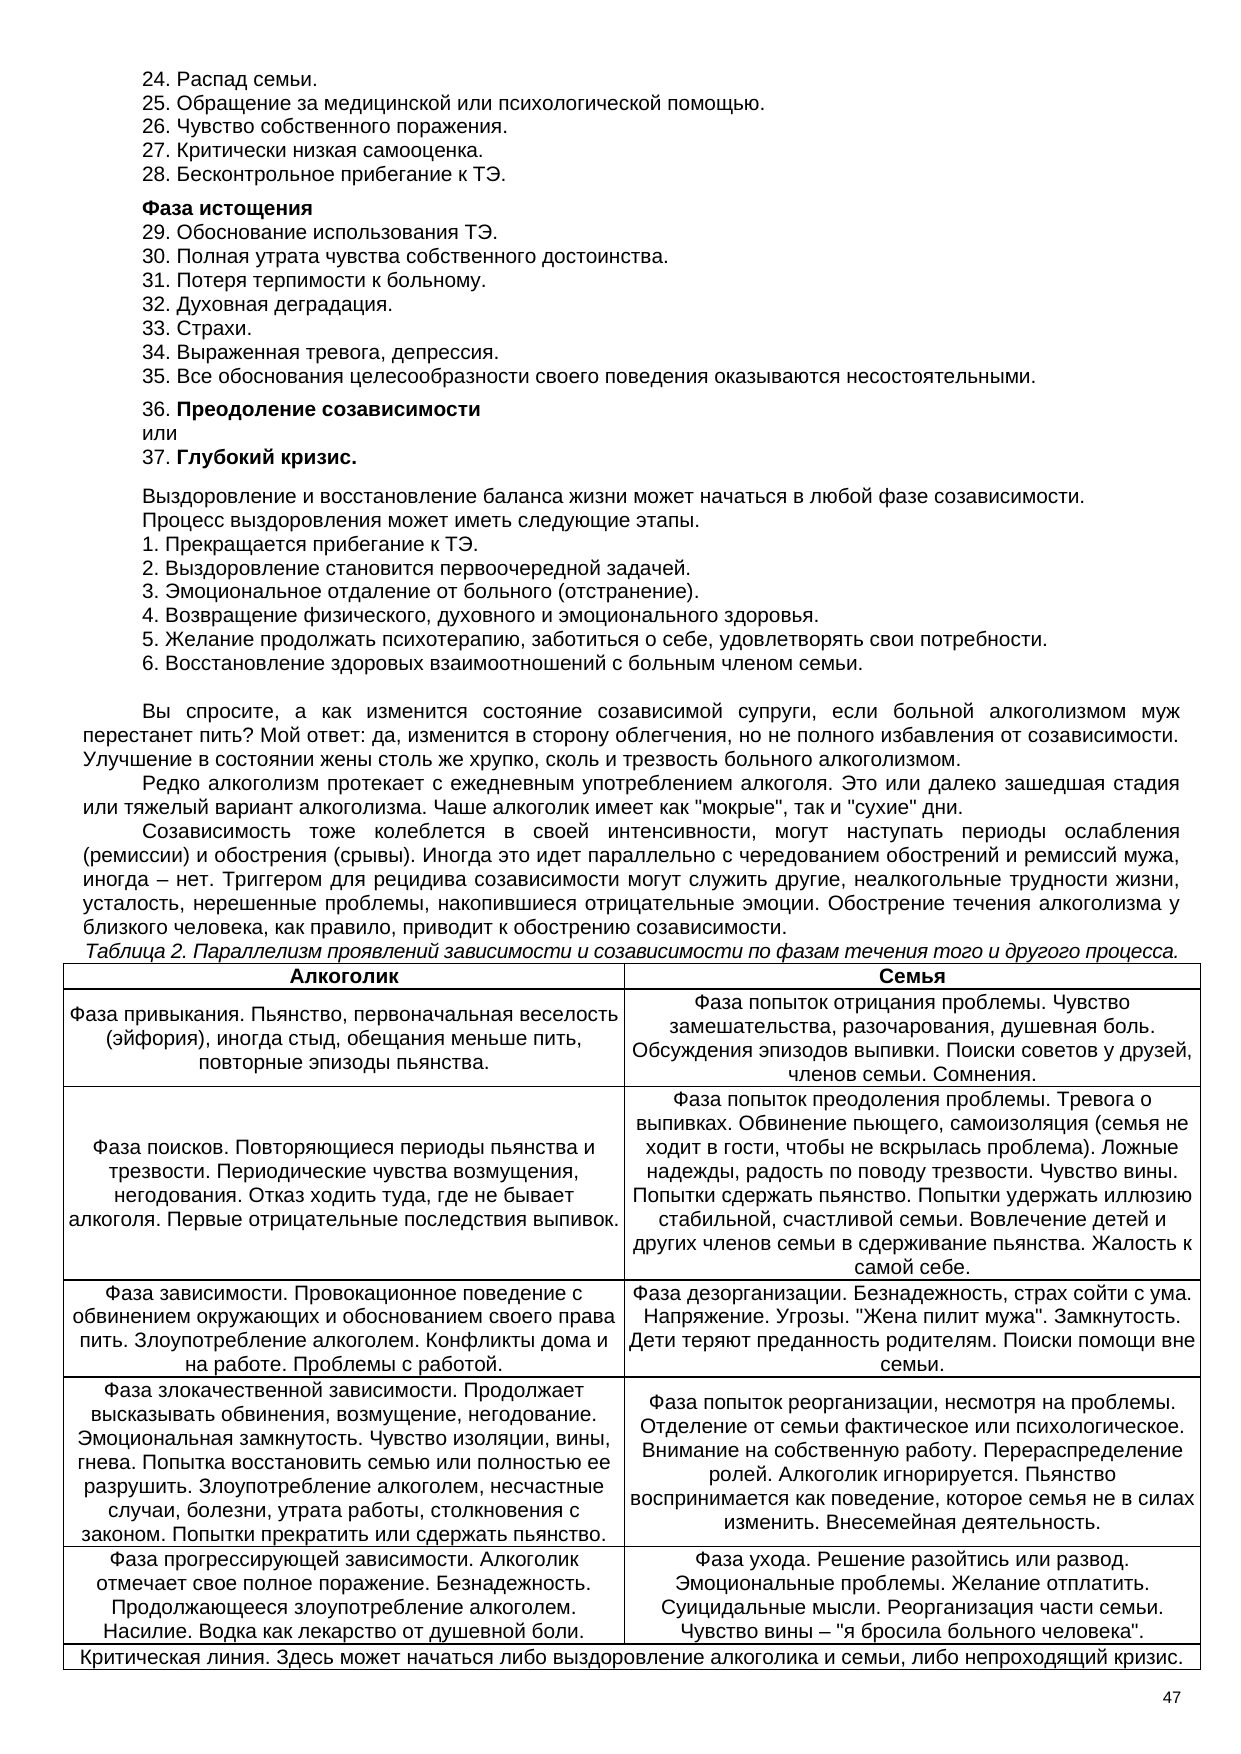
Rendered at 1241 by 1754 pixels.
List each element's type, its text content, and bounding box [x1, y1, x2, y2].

text 30. Полная утрата чувства собственного достоинства. [83, 244, 1181, 268]
text 1. Прекращается прибегание к ТЭ. [83, 531, 1181, 555]
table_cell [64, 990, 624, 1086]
text 28. Бесконтрольное прибегание к ТЭ. [83, 162, 1181, 186]
text 5. Желание продолжать психотерапию, заботиться о себе, удовлетворять свои потребности. [83, 627, 1181, 651]
text 31. Потеря терпимости к больному. [83, 268, 1181, 292]
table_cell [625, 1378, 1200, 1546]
text 26. Чувство собственного поражения. [83, 114, 1181, 138]
text 33. Страхи. [83, 316, 1181, 340]
text 36. Преодоление созависимости [83, 397, 1181, 421]
text 6. Восстановление здоровых взаимоотношений с больным членом семьи. [83, 651, 1181, 675]
text Выздоровление и восстановление баланса жизни может начаться в любой фазе созависимости. [83, 483, 1181, 507]
text 2. Выздоровление становится первоочередной задачей. [83, 555, 1181, 579]
text Созависимость тоже колеблется в своей интенсивности, могут наступать периоды ослабления (ремиссии) и обострения (срывы). Иногда это идет параллельно с чередованием обострений и ремиссий мужа, иногда – нет. Триггером для рецидива созависимости могут служить другие, неалкогольные трудности жизни, усталость, нерешенные проблемы, накопившиеся отрицательные эмоции. Обострение течения алкоголизма у близкого человека, как правило, приводит к обострению созависимости. [83, 819, 1181, 939]
text 3. Эмоциональное отдаление от больного (отстранение). [83, 579, 1181, 603]
text Редко алкоголизм протекает с ежедневным употреблением алкоголя. Это или далеко зашедшая стадия или тяжелый вариант алкоголизма. Чаше алкоголик имеет как "мокрые", так и "сухие" дни. [83, 771, 1181, 819]
text Процесс выздоровления может иметь следующие этапы. [83, 507, 1181, 531]
text 25. Обращение за медицинской или психологической помощью. [83, 90, 1181, 114]
text Таблица 2. Параллелизм проявлений зависимости и созависимости по фазам течения того и другого процесса. [83, 939, 1181, 963]
text Фаза истощения [83, 196, 1181, 220]
text 32. Духовная деградация. [83, 292, 1181, 316]
text 37. Глубокий кризис. [83, 445, 1181, 469]
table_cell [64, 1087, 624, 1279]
text 35. Все обоснования целесообразности своего поведения оказываются несостоятельными. [83, 364, 1181, 388]
text 34. Выраженная тревога, депрессия. [83, 340, 1181, 364]
text 29. Обоснование использования ТЭ. [83, 220, 1181, 244]
text 24. Распад семьи. [83, 66, 1181, 90]
text или [83, 421, 1181, 445]
text 4. Возвращение физического, духовного и эмоционального здоровья. [83, 603, 1181, 627]
text 27. Критически низкая самооценка. [83, 138, 1181, 162]
text Вы спросите, а как изменится состояние созависимой супруги, если больной алкоголизмом муж перестанет пить? Мой ответ: да, изменится в сторону облегчения, но не полного избавления от созависимости. Улучшение в состоянии жены столь же хрупко, сколь и трезвость больного алкоголизмом. [83, 699, 1181, 771]
